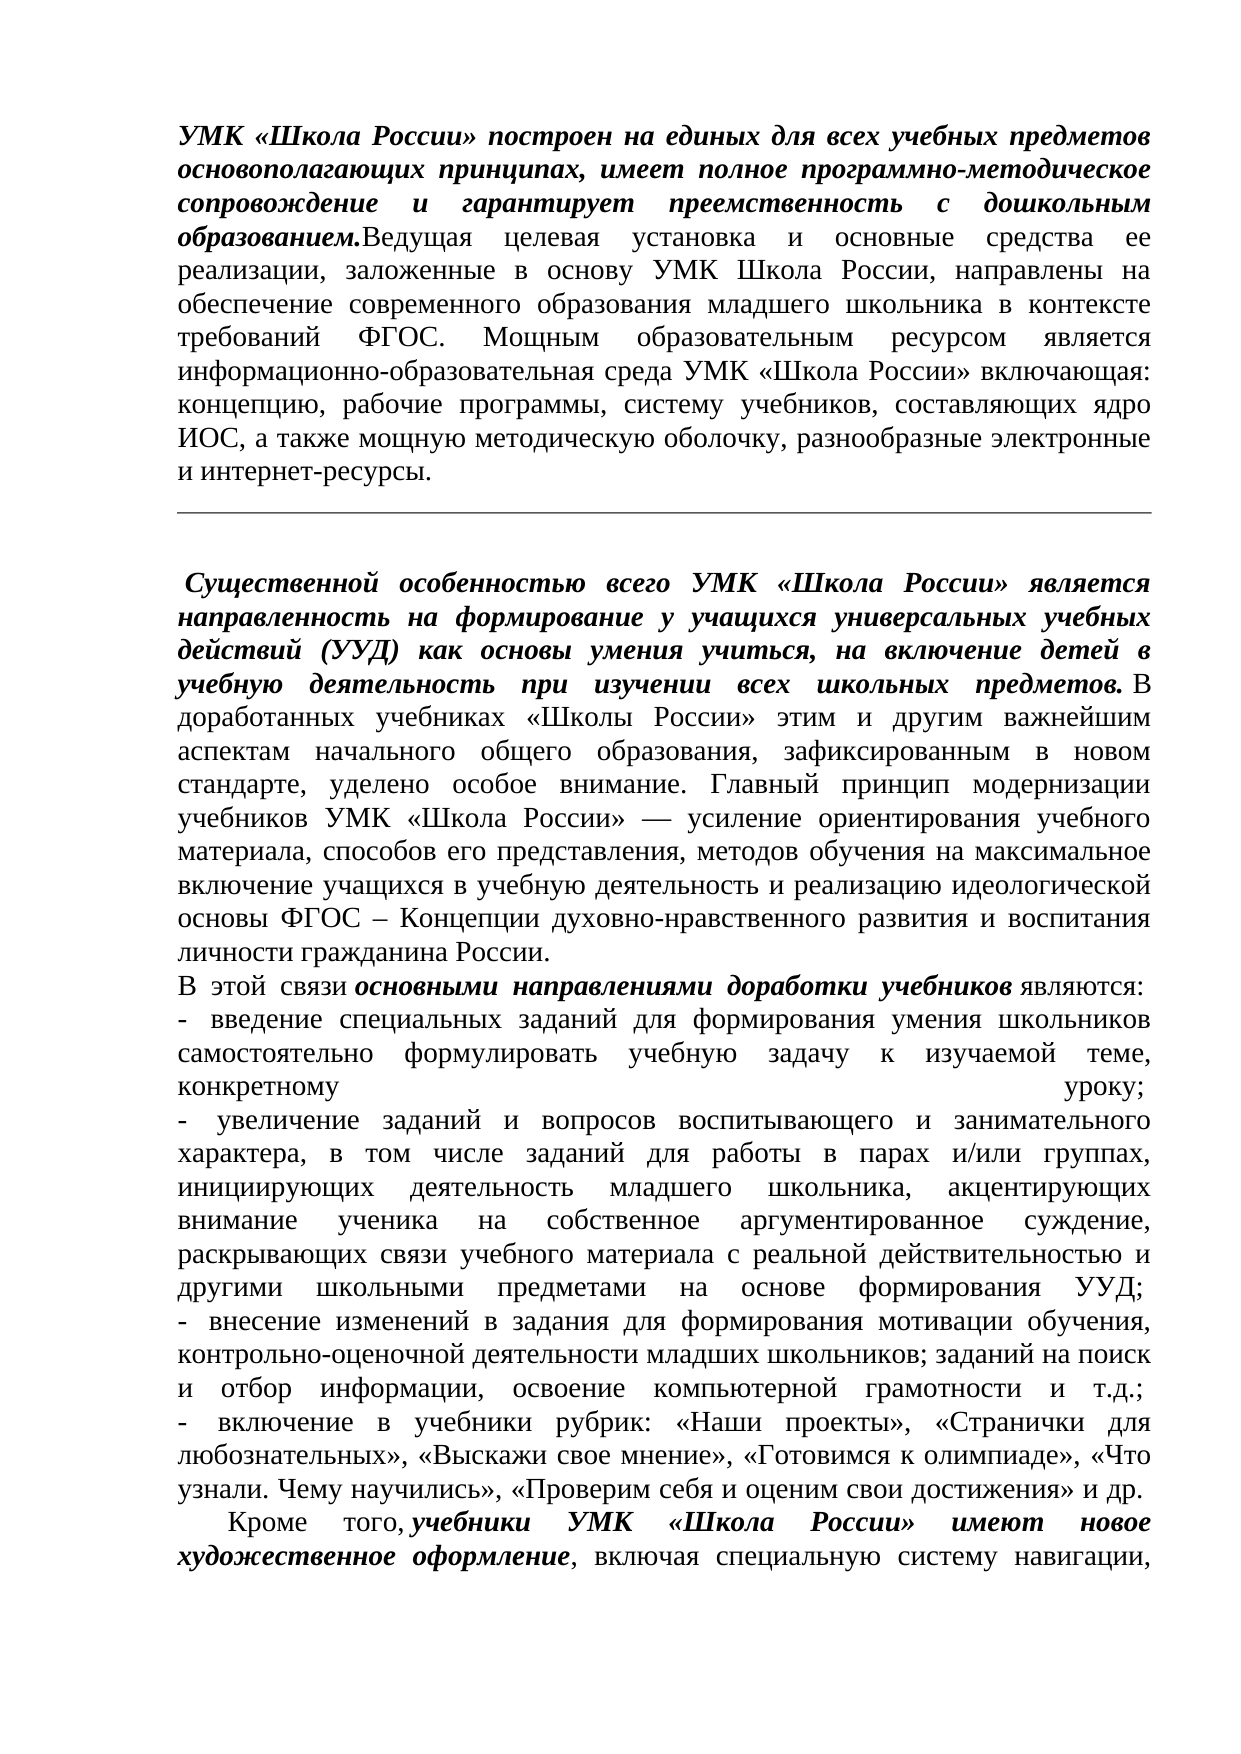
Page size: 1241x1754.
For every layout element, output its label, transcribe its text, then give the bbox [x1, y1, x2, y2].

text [177, 968, 1152, 1571]
text Существенной особенностью всего УМК «Школа России» является направленность на формирование у учащихся универсальных учебных действий (УУД) как основы умения учиться, на включение детей в учебную деятельность при изучении всех школьных предметов. В доработанных учебниках «Школы России» этим и другим важнейшим аспектам начального общего образования, зафиксированным в новом стандарте, уделено особое внимание. Главный принцип модернизации учебников УМК «Школа России» — усиление ориентирования учебного материала, способов его представления, методов обучения на максимальное включение учащихся в учебную деятельность и реализацию идеологической основы ФГОС – Концепции духовно-нравственного развития и воспитания личности гражданина России. [177, 565, 1152, 968]
text УМК «Школа России» построен на единых для всех учебных предметов основополагающих принципах, имеет полное программно-методическое сопровождение и гарантирует преемственность с дошкольным образованием.Ведущая целевая установка и основные средства ее реализации, заложенные в основу УМК Школа России, направлены на обеспечение современного образования младшего школьника в контексте требований ФГОС. Мощным образовательным ресурсом является информационно-образовательная среда УМК «Школа России» включающая: концепцию, рабочие программы, систему учебников, составляющих ядро ИОС, а также мощную методическую оболочку, разнообразные электронные и интернет-ресурсы. [177, 118, 1152, 487]
